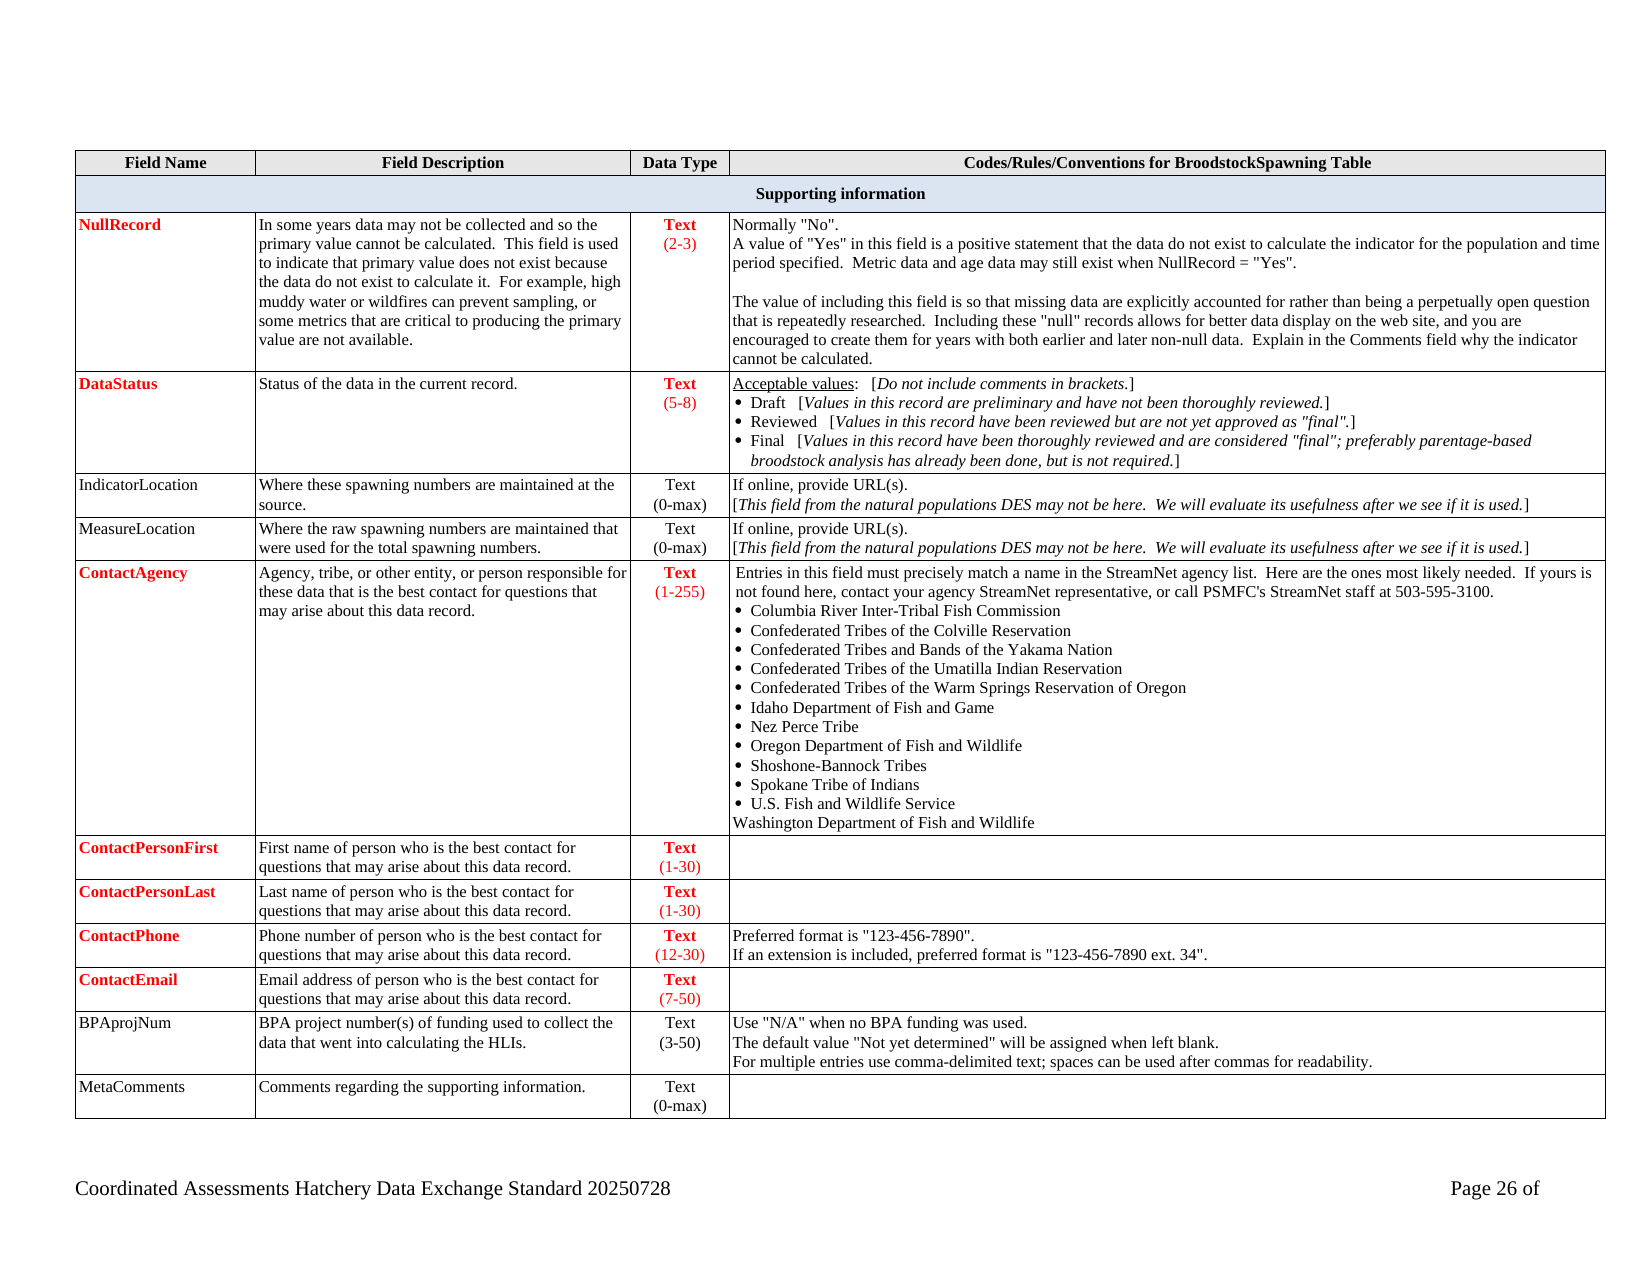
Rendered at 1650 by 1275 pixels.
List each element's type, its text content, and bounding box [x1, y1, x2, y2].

table_cell BPA project number(s) of funding used to collect the data that went into calculating the HLIs. [256, 1012, 630, 1074]
table_cell Text (3-50) [631, 1012, 729, 1074]
table_cell Text (5-8) [631, 372, 729, 473]
table_cell In some years data may not be collected and so the primary value cannot be calculated. This field is used to indicate that primary value does not exist because the data do not exist to calculate it. For example, high muddy water or wildfires can prevent sampling, or some metrics that are critical to producing the primary value are not available. [256, 213, 630, 371]
table_cell Email address of person who is the best contact for questions that may arise about this data record. [256, 968, 630, 1011]
table_header Field Name [76, 151, 255, 175]
table_cell Text (7-50) [631, 968, 729, 1011]
table_cell Supporting information [76, 176, 1605, 212]
table_cell ContactPersonLast [76, 880, 255, 923]
table_cell [730, 968, 1605, 1011]
table_cell Preferred format is "123-456-7890". If an extension is included, preferred format is "123-456-7890 ext. 34". [730, 924, 1605, 967]
table_cell Status of the data in the current record. [256, 372, 630, 473]
table_cell Where these spawning numbers are maintained at the source. [256, 474, 630, 517]
table_cell Normally "No". A value of "Yes" in this field is a positive statement that the data do not exist to calculate the indicator for the population and time period specified. Metric data and age data may still exist when NullRecord = "Yes". The value of including this field is so that missing data are explicitly accounted for rather than being a perpetually open question that is repeatedly researched. Including these "null" records allows for better data display on the web site, and you are encouraged to create them for years with both earlier and later non-null data. Explain in the Comments field why the indicator cannot be calculated. [730, 213, 1605, 371]
table_cell Acceptable values: [Do not include comments in brackets.] Draft [Values in this record are preliminary and have not been thoroughly reviewed.] Reviewed [Values in this record have been reviewed but are not yet approved as "final".] Final [Values in this record have been thoroughly reviewed and are considered "final"; preferably parentage-based broodstock analysis has already been done, but is not required.] [730, 372, 1605, 473]
table_cell Text (12-30) [631, 924, 729, 967]
table_cell DataStatus [76, 372, 255, 473]
table_cell Phone number of person who is the best contact for questions that may arise about this data record. [256, 924, 630, 967]
table_header Codes/Rules/Conventions for BroodstockSpawning Table [730, 151, 1605, 175]
table_cell Text (1-30) [631, 880, 729, 923]
table_cell IndicatorLocation [76, 474, 255, 517]
table_cell NullRecord [76, 213, 255, 371]
table_cell Text (1-30) [631, 836, 729, 879]
table_cell ContactAgency [76, 561, 255, 835]
table_cell [730, 1075, 1605, 1118]
table_cell MeasureLocation [76, 518, 255, 560]
table_cell Comments regarding the supporting information. [256, 1075, 630, 1118]
table_cell Entries in this field must precisely match a name in the StreamNet agency list. Here are the ones most likely needed. If yours is not found here, contact your agency StreamNet representative, or call PSMFC's StreamNet staff at 503-595-3100. Columbia River Inter-Tribal Fish Commission Confederated Tribes of the Colville Reservation Confederated Tribes and Bands of the Yakama Nation Confederated Tribes of the Umatilla Indian Reservation Confederated Tribes of the Warm Springs Reservation of Oregon Idaho Department of Fish and Game Nez Perce Tribe Oregon Department of Fish and Wildlife Shoshone-Bannock Tribes Spokane Tribe of Indians U.S. Fish and Wildlife Service Washington Department of Fish and Wildlife [730, 561, 1605, 835]
table_cell Text (2-3) [631, 213, 729, 371]
table_cell Agency, tribe, or other entity, or person responsible for these data that is the best contact for questions that may arise about this data record. [256, 561, 630, 835]
table_cell [730, 836, 1605, 879]
table_cell Where the raw spawning numbers are maintained that were used for the total spawning numbers. [256, 518, 630, 560]
table_cell Text (0-max) [631, 474, 729, 517]
table_cell ContactPersonFirst [76, 836, 255, 879]
table_cell [730, 880, 1605, 923]
table_cell BPAprojNum [76, 1012, 255, 1074]
table_cell First name of person who is the best contact for questions that may arise about this data record. [256, 836, 630, 879]
table_cell Text (1-255) [631, 561, 729, 835]
table_cell If online, provide URL(s). [This field from the natural populations DES may not be here. We will evaluate its usefulness after we see if it is used.] [730, 518, 1605, 560]
table_cell Text (0-max) [631, 1075, 729, 1118]
table_header Data Type [631, 151, 729, 175]
table_cell Use "N/A" when no BPA funding was used. The default value "Not yet determined" will be assigned when left blank. For multiple entries use comma-delimited text; spaces can be used after commas for readability. [730, 1012, 1605, 1074]
table_cell Last name of person who is the best contact for questions that may arise about this data record. [256, 880, 630, 923]
table_cell If online, provide URL(s). [This field from the natural populations DES may not be here. We will evaluate its usefulness after we see if it is used.] [730, 474, 1605, 517]
table_cell ContactEmail [76, 968, 255, 1011]
table_cell Text (0-max) [631, 518, 729, 560]
table_cell ContactPhone [76, 924, 255, 967]
table_cell MetaComments [76, 1075, 255, 1118]
table_header Field Description [256, 151, 630, 175]
